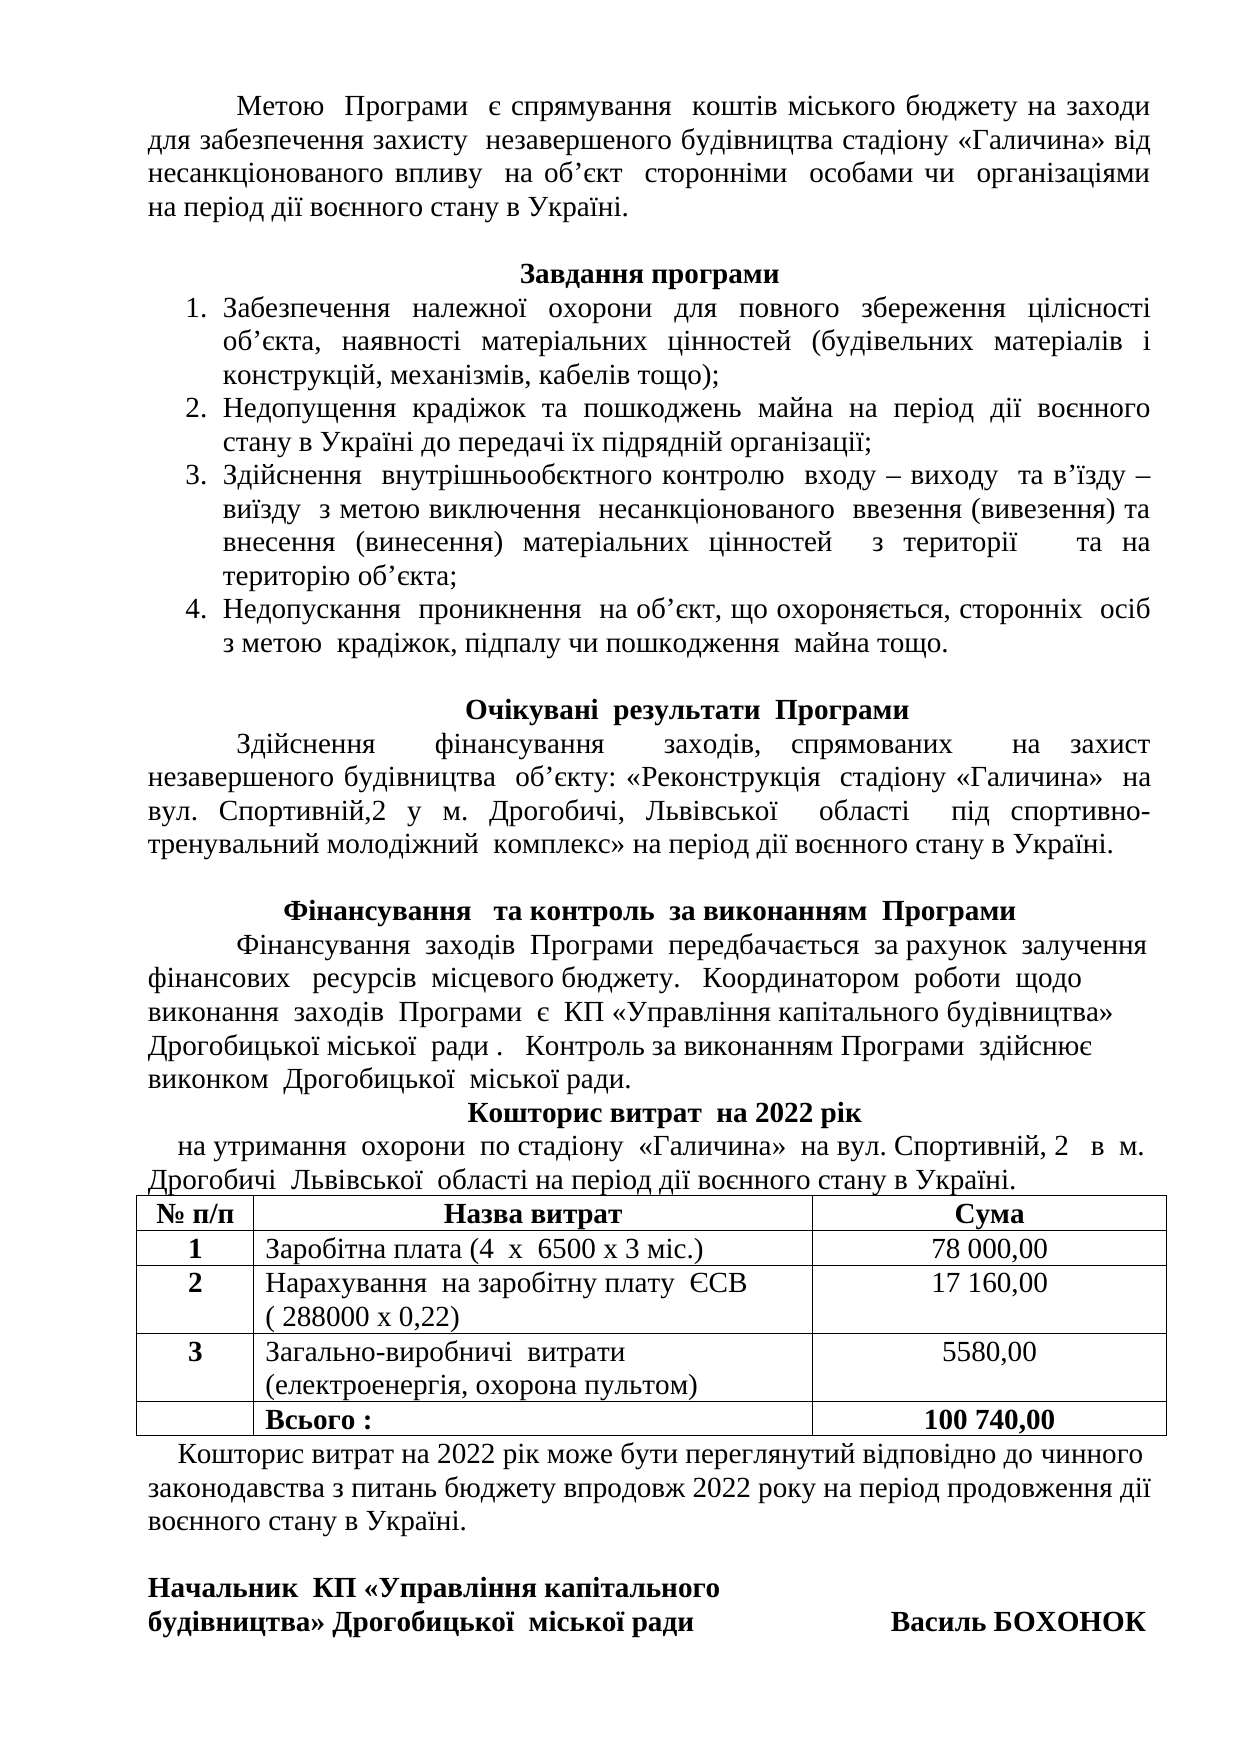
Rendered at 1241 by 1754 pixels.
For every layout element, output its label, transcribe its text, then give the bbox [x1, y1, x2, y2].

table_cell 17 160,00 [813, 1266, 1166, 1333]
text Здійснення фінансування заходів, спрямованих на захист незавершеного будівництва об’єкту: «Реконструкція стадіону «Галичина» на вул. Спортивній,2 у м. Дрогобичі, Львівської області під спортивно-тренувальний молодіжний комплекс» на період дії воєнного стану в Україні. [148, 726, 1152, 860]
list Очікувані результати Програми [223, 692, 1152, 726]
table_cell Загально-виробничі витрати (електроенергія, охорона пультом) [254, 1334, 812, 1401]
text Завдання програми [148, 256, 1152, 290]
table_header № п/п [137, 1196, 253, 1230]
text Кошторис витрат на 2022 рік може бути переглянутий відповідно до чинного законодавства з питань бюджету впродовж 2022 року на період продовження дії воєнного стану в Україні. [148, 1436, 1152, 1537]
table_header Сума [813, 1196, 1166, 1230]
table_cell Нарахування на заробітну плату ЄСВ ( 288000 х 0,22) [254, 1266, 812, 1333]
table_cell 1 [137, 1231, 253, 1264]
text Фінансування та контроль за виконанням Програми [148, 893, 1152, 927]
text Кошторис витрат на 2022 рік [148, 1095, 1152, 1128]
text Фінансування заходів Програми передбачається за рахунок залучення фінансових ресурсів місцевого бюджету. Координатором роботи щодо виконання заходів Програми є КП «Управління капітального будівництва» Дрогобицької міської ради . Контроль за виконанням Програми здійснює виконком Дрогобицької міської ради. [148, 927, 1152, 1095]
table_cell Всього : [254, 1402, 812, 1435]
list Здійснення внутрішньообєктного контролю входу – виходу та в’їзду – виїзду з метою виключення несанкціонованого ввезення (вивезення) та внесення (винесення) матеріальних цінностей з території та на територію об’єкта; [185, 457, 1152, 592]
list Забезпечення належної охорони для повного збереження цілісності об’єкта, наявності матеріальних цінностей (будівельних матеріалів і конструкцій, механізмів, кабелів тощо); [185, 290, 1152, 390]
list Недопускання проникнення на об’єкт, що охороняється, сторонніх осіб з метою крадіжок, підпалу чи пошкодження майна тощо. [185, 592, 1152, 659]
table_header Назва витрат [254, 1196, 812, 1230]
table_cell [137, 1402, 253, 1435]
table_cell 78 000,00 [813, 1231, 1166, 1264]
list Недопущення крадіжок та пошкоджень майна на період дії воєнного стану в Україні до передачі їх підрядній організації; [185, 390, 1152, 457]
table_cell 3 [137, 1334, 253, 1401]
text на утримання охорони по стадіону «Галичина» на вул. Спортивній, 2 в м. Дрогобичі Львівської області на період дії воєнного стану в Україні. [148, 1128, 1152, 1195]
text Метою Програми є спрямування коштів міського бюджету на заходи для забезпечення захисту незавершеного будівництва стадіону «Галичина» від несанкціонованого впливу на об’єкт сторонніми особами чи організаціями на період дії воєнного стану в Україні. [148, 88, 1152, 223]
table_cell 2 [137, 1266, 253, 1333]
text будівництва» Дрогобицької міської ради Василь БОХОНОК [148, 1604, 1152, 1638]
table_cell 100 740,00 [813, 1402, 1166, 1435]
table_cell 5580,00 [813, 1334, 1166, 1401]
text Начальник КП «Управління капітального [148, 1571, 1152, 1604]
table_cell Заробітна плата (4 х 6500 х 3 міс.) [254, 1231, 812, 1264]
